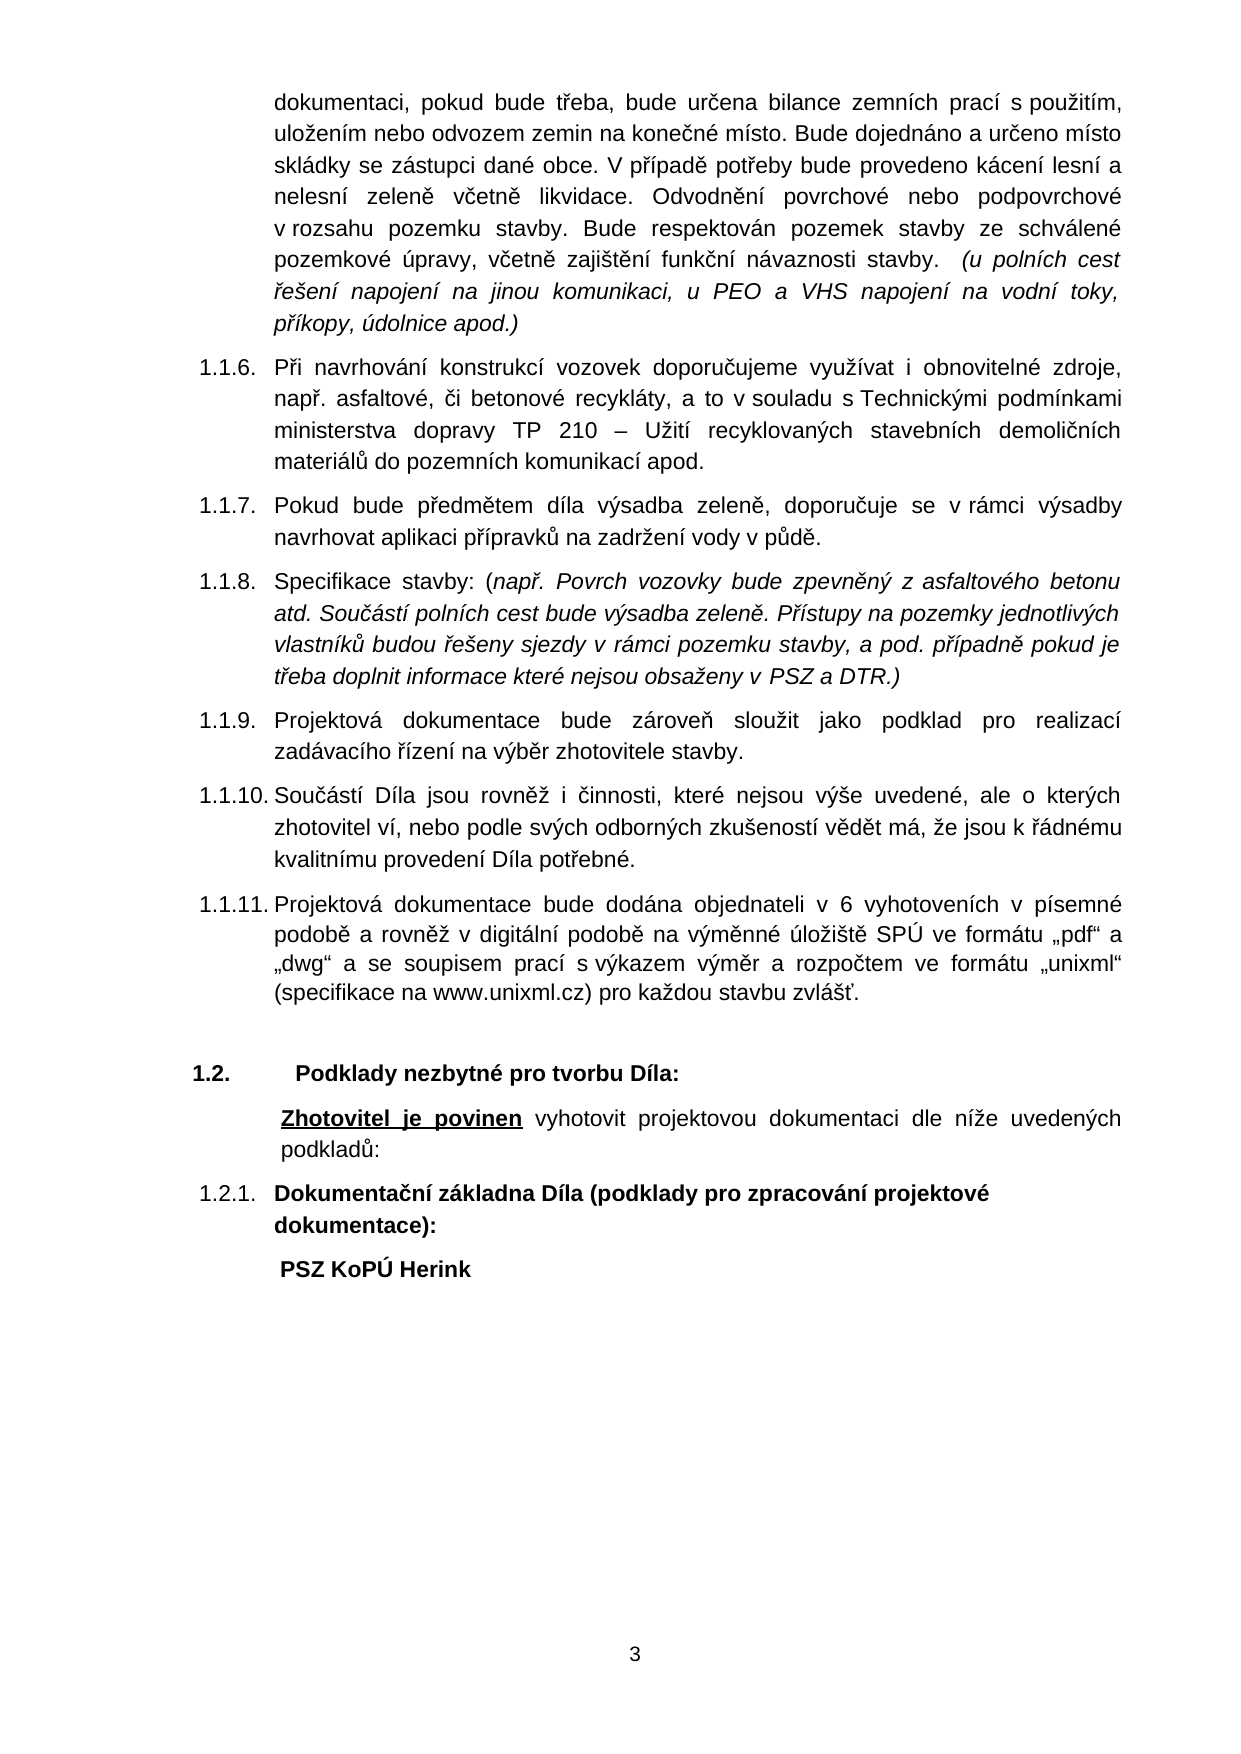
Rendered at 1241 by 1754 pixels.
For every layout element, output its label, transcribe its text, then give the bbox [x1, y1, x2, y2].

list Projektová dokumentace bude zároveň sloužit jako podklad pro realizací zadávacího řízení na výběr zhotovitele stavby. [199, 707, 1122, 765]
list PSZ KoPÚ Herink [223, 1256, 1122, 1282]
list Zhotovitel je povinen vyhotovit projektovou dokumentaci dle níže uvedených podkladů: [281, 1104, 1122, 1162]
list Dokumentační základna Díla (podklady pro zpracování projektové dokumentace): [199, 1180, 1122, 1238]
list Specifikace stavby: (např. Povrch vozovky bude zpevněný z asfaltového betonu atd. Součástí polních cest bude výsadba zeleně. Přístupy na pozemky jednotlivých vlastníků budou řešeny sjezdy v rámci pozemku stavby, a pod. případně pokud je třeba doplnit informace které nejsou obsaženy v PSZ a DTR.) [199, 568, 1122, 689]
list Projektová dokumentace bude dodána objednateli v 6 vyhotoveních v písemné podobě a rovněž v digitální podobě na výměnné úložiště SPÚ ve formátu „pdf“ a „dwg“ a se soupisem prací s výkazem výměr a rozpočtem ve formátu „unixml“ (specifikace na www.unixml.cz) pro každou stavbu zvlášť. [199, 889, 1122, 1006]
list Součástí Díla jsou rovněž i činnosti, které nejsou výše uvedené, ale o kterých zhotovitel ví, nebo podle svých odborných zkušeností vědět má, že jsou k řádnému kvalitnímu provedení Díla potřebné. [199, 782, 1122, 872]
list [199, 89, 1122, 336]
list Pokud bude předmětem díla výsadba zeleně, doporučuje se v rámci výsadby navrhovat aplikaci přípravků na zadržení vody v půdě. [199, 492, 1122, 550]
list Podklady nezbytné pro tvorbu Díla: [192, 1060, 1122, 1087]
list Při navrhování konstrukcí vozovek doporučujeme využívat i obnovitelné zdroje, např. asfaltové, či betonové recykláty, a to v souladu s Technickými podmínkami ministerstva dopravy TP 210 – Užití recyklovaných stavebních demoličních materiálů do pozemních komunikací apod. [199, 354, 1122, 475]
